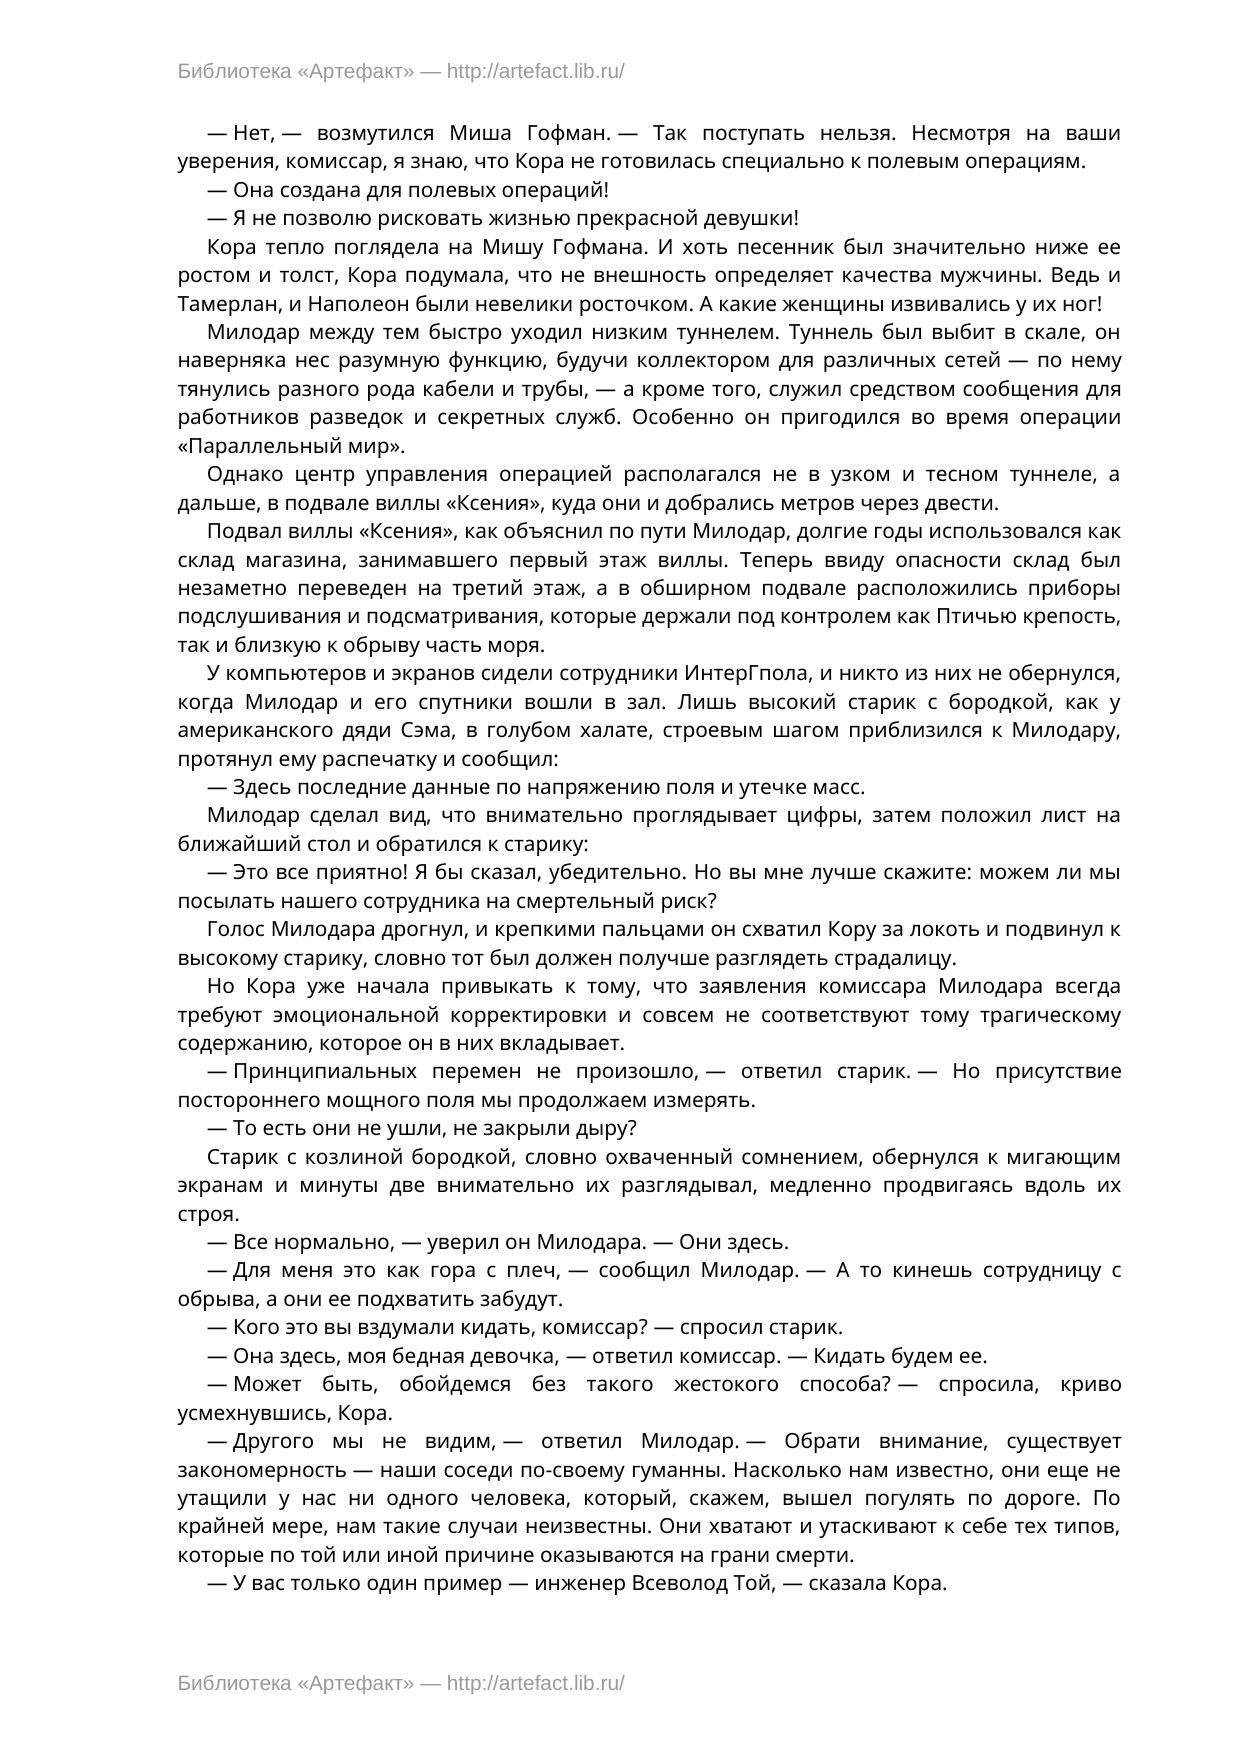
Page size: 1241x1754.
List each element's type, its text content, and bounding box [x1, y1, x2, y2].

text — Принципиальных перемен не произошло, — ответил старик. — Но присутствие постороннего мощного поля мы продолжаем измерять. [177, 1057, 1122, 1113]
text — Я не позволю рисковать жизнью прекрасной девушки! [177, 203, 1122, 232]
text — Это все приятно! Я бы сказал, убедительно. Но вы мне лучше скажите: можем ли мы посылать нашего сотрудника на смертельный риск? [177, 857, 1122, 914]
text Кора тепло поглядела на Мишу Гофмана. И хоть песенник был значительно ниже ее ростом и толст, Кора подумала, что не внешность определяет качества мужчины. Ведь и Тамерлан, и Наполеон были невелики росточком. А какие женщины извивались у их ног! [177, 232, 1122, 317]
text — Другого мы не видим, — ответил Милодар. — Обрати внимание, существует закономерность — наши соседи по-своему гуманны. Насколько нам известно, они еще не утащили у нас ни одного человека, который, скажем, вышел погулять по дороге. По крайней мере, нам такие случаи неизвестны. Они хватают и утаскивают к себе тех типов, которые по той или иной причине оказываются на грани смерти. [177, 1426, 1122, 1568]
text — Для меня это как гора с плеч, — сообщил Милодар. — А то кинешь сотрудницу с обрыва, а они ее подхватить забудут. [177, 1256, 1122, 1312]
text Однако центр управления операцией располагался не в узком и тесном туннеле, а дальше, в подвале виллы «Ксения», куда они и добрались метров через двести. [177, 459, 1122, 516]
text У компьютеров и экранов сидели сотрудники ИнтерГпола, и никто из них не обернулся, когда Милодар и его спутники вошли в зал. Лишь высокий старик с бородкой, как у американского дяди Сэма, в голубом халате, строевым шагом приблизился к Милодару, протянул ему распечатку и сообщил: [177, 658, 1122, 772]
text — Все нормально, — уверил он Милодара. — Они здесь. [177, 1227, 1122, 1256]
text — То есть они не ушли, не закрыли дыру? [177, 1113, 1122, 1142]
text — У вас только один пример — инженер Всеволод Той, — сказала Кора. [177, 1568, 1122, 1597]
text — Нет, — возмутился Миша Гофман. — Так поступать нельзя. Несмотря на ваши уверения, комиссар, я знаю, что Кора не готовилась специально к полевым операциям. [177, 118, 1122, 175]
text Милодар сделал вид, что внимательно проглядывает цифры, затем положил лист на ближайший стол и обратился к старику: [177, 801, 1122, 857]
text — Кого это вы вздумали кидать, комиссар? — спросил старик. [177, 1312, 1122, 1341]
text — Она здесь, моя бедная девочка, — ответил комиссар. — Кидать будем ее. [177, 1341, 1122, 1369]
text — Она создана для полевых операций! [177, 175, 1122, 203]
text Голос Милодара дрогнул, и крепкими пальцами он схватил Кору за локоть и подвинул к высокому старику, словно тот был должен получше разглядеть страдалицу. [177, 914, 1122, 971]
text — Может быть, обойдемся без такого жестокого способа? — спросила, криво усмехнувшись, Кора. [177, 1369, 1122, 1426]
text Старик с козлиной бородкой, словно охваченный сомнением, обернулся к мигающим экранам и минуты две внимательно их разглядывал, медленно продвигаясь вдоль их строя. [177, 1142, 1122, 1227]
text Милодар между тем быстро уходил низким туннелем. Туннель был выбит в скале, он наверняка нес разумную функцию, будучи коллектором для различных сетей — по нему тянулись разного рода кабели и трубы, — а кроме того, служил средством сообщения для работников разведок и секретных служб. Особенно он пригодился во время операции «Параллельный мир». [177, 317, 1122, 459]
text Но Кора уже начала привыкать к тому, что заявления комиссара Милодара всегда требуют эмоциональной корректировки и совсем не соответствуют тому трагическому содержанию, которое он в них вкладывает. [177, 971, 1122, 1057]
text — Здесь последние данные по напряжению поля и утечке масс. [177, 772, 1122, 801]
text Подвал виллы «Ксения», как объяснил по пути Милодар, долгие годы использовался как склад магазина, занимавшего первый этаж виллы. Теперь ввиду опасности склад был незаметно переведен на третий этаж, а в обширном подвале расположились приборы подслушивания и подсматривания, которые держали под контролем как Птичью крепость, так и близкую к обрыву часть моря. [177, 516, 1122, 658]
